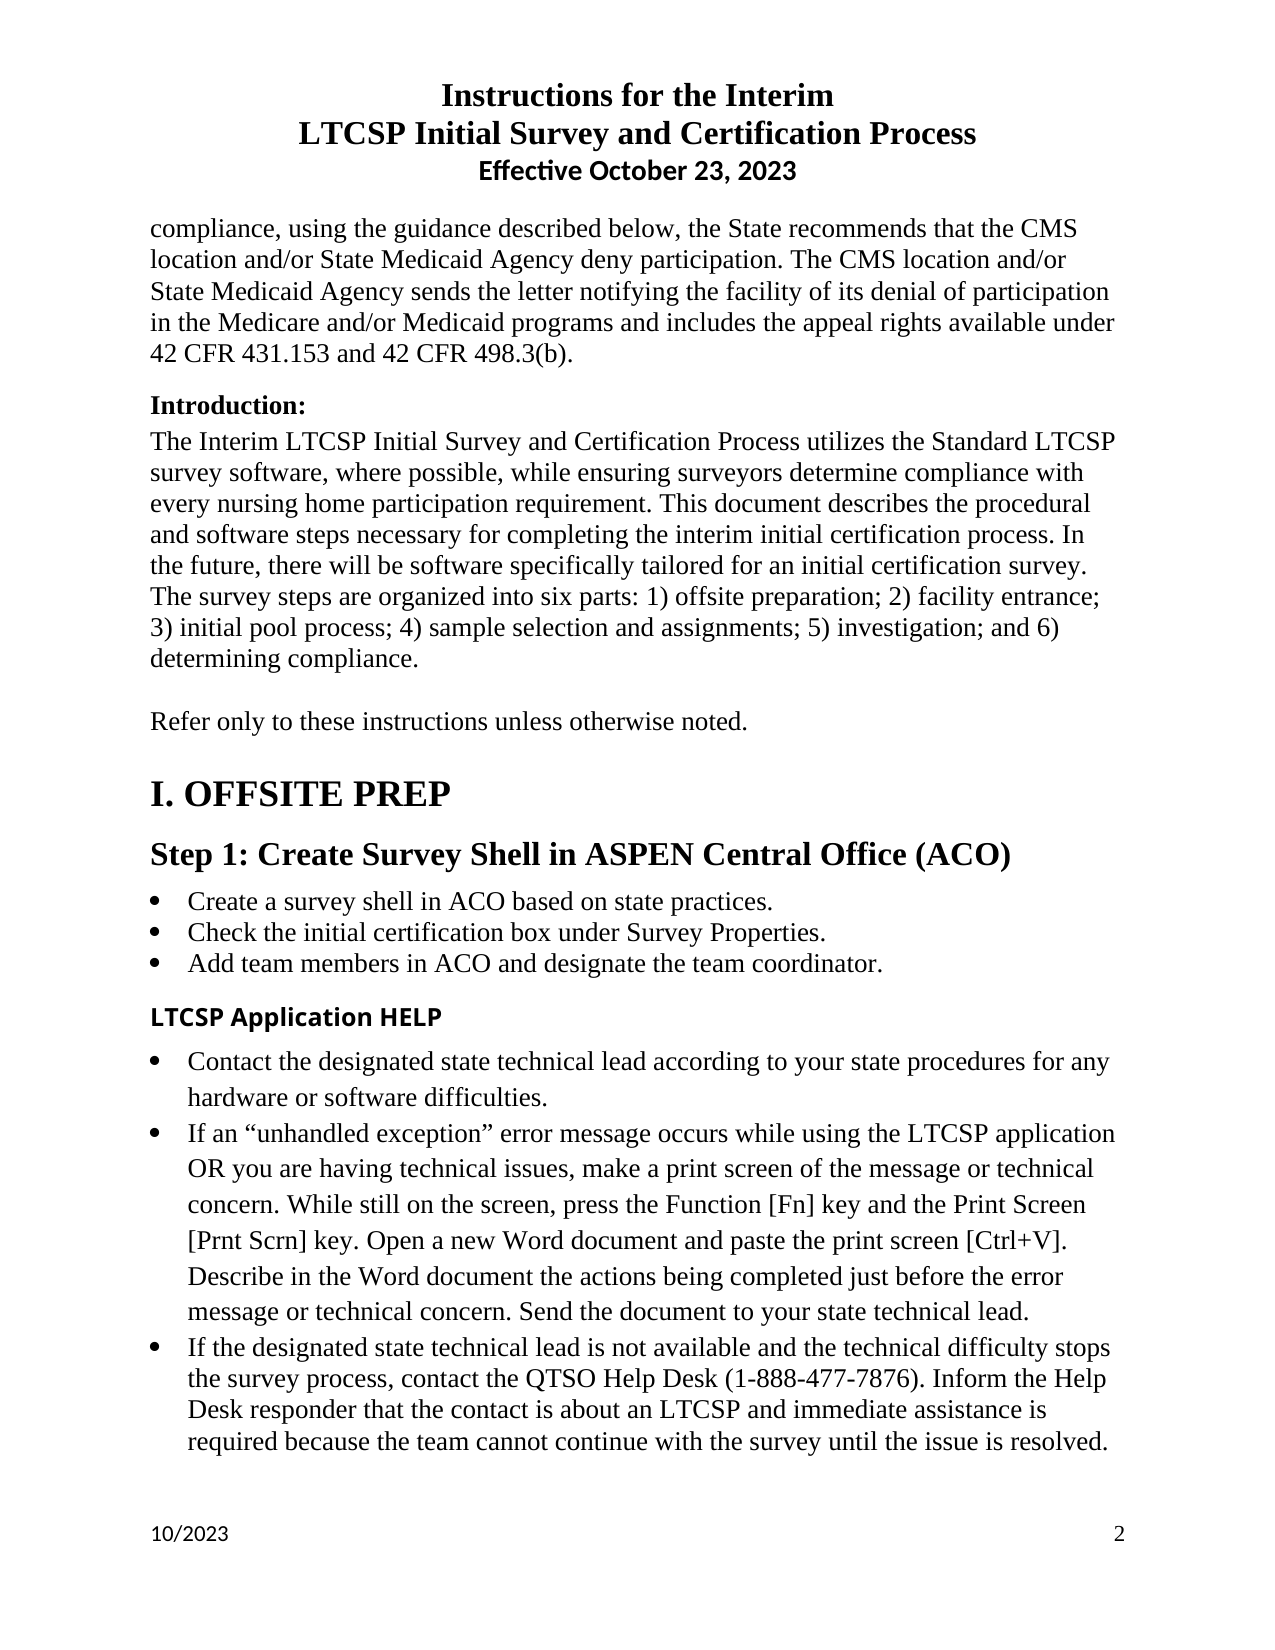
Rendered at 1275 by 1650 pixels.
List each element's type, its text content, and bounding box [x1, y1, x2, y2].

list Check the initial certification box under Survey Properties. [150, 916, 1125, 947]
subtitle LTCSP Application HELP [150, 999, 1125, 1033]
text Step 1: Create Survey Shell in ASPEN Central Office (ACO) [150, 834, 1125, 872]
text I. OFFSITE PREP [150, 772, 1125, 815]
list Contact the designated state technical lead according to your state procedures for any hardware or software difficulties. [150, 1045, 1125, 1112]
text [150, 212, 1125, 368]
text Introduction: [150, 389, 1125, 420]
text Refer only to these instructions unless otherwise noted. [150, 705, 1125, 736]
list Create a survey shell in ACO based on state practices. [150, 885, 1125, 916]
list If the designated state technical lead is not available and the technical difficulty stops the survey process, contact the QTSO Help Desk (1-888-477-7876). Inform the Help Desk responder that the contact is about an LTCSP and immediate assistance is required because the team cannot continue with the survey until the issue is resolved. [150, 1331, 1125, 1456]
text The Interim LTCSP Initial Survey and Certification Process utilizes the Standard LTCSP survey software, where possible, while ensuring surveyors determine compliance with every nursing home participation requirement. This document describes the procedural and software steps necessary for completing the interim initial certification process. In the future, there will be software specifically tailored for an initial certification survey. The survey steps are organized into six parts: 1) offsite preparation; 2) facility entrance; 3) initial pool process; 4) sample selection and assignments; 5) investigation; and 6) determining compliance. [150, 424, 1125, 674]
list Add team members in ACO and designate the team coordinator. [150, 947, 1125, 978]
list If an “unhandled exception” error message occurs while using the LTCSP application OR you are having technical issues, make a print screen of the message or technical concern. While still on the screen, press the Function [Fn] key and the Print Screen [Prnt Scrn] key. Open a new Word document and paste the print screen [Ctrl+V]. Describe in the Word document the actions being completed just before the error message or technical concern. Send the document to your state technical lead. [150, 1117, 1125, 1327]
